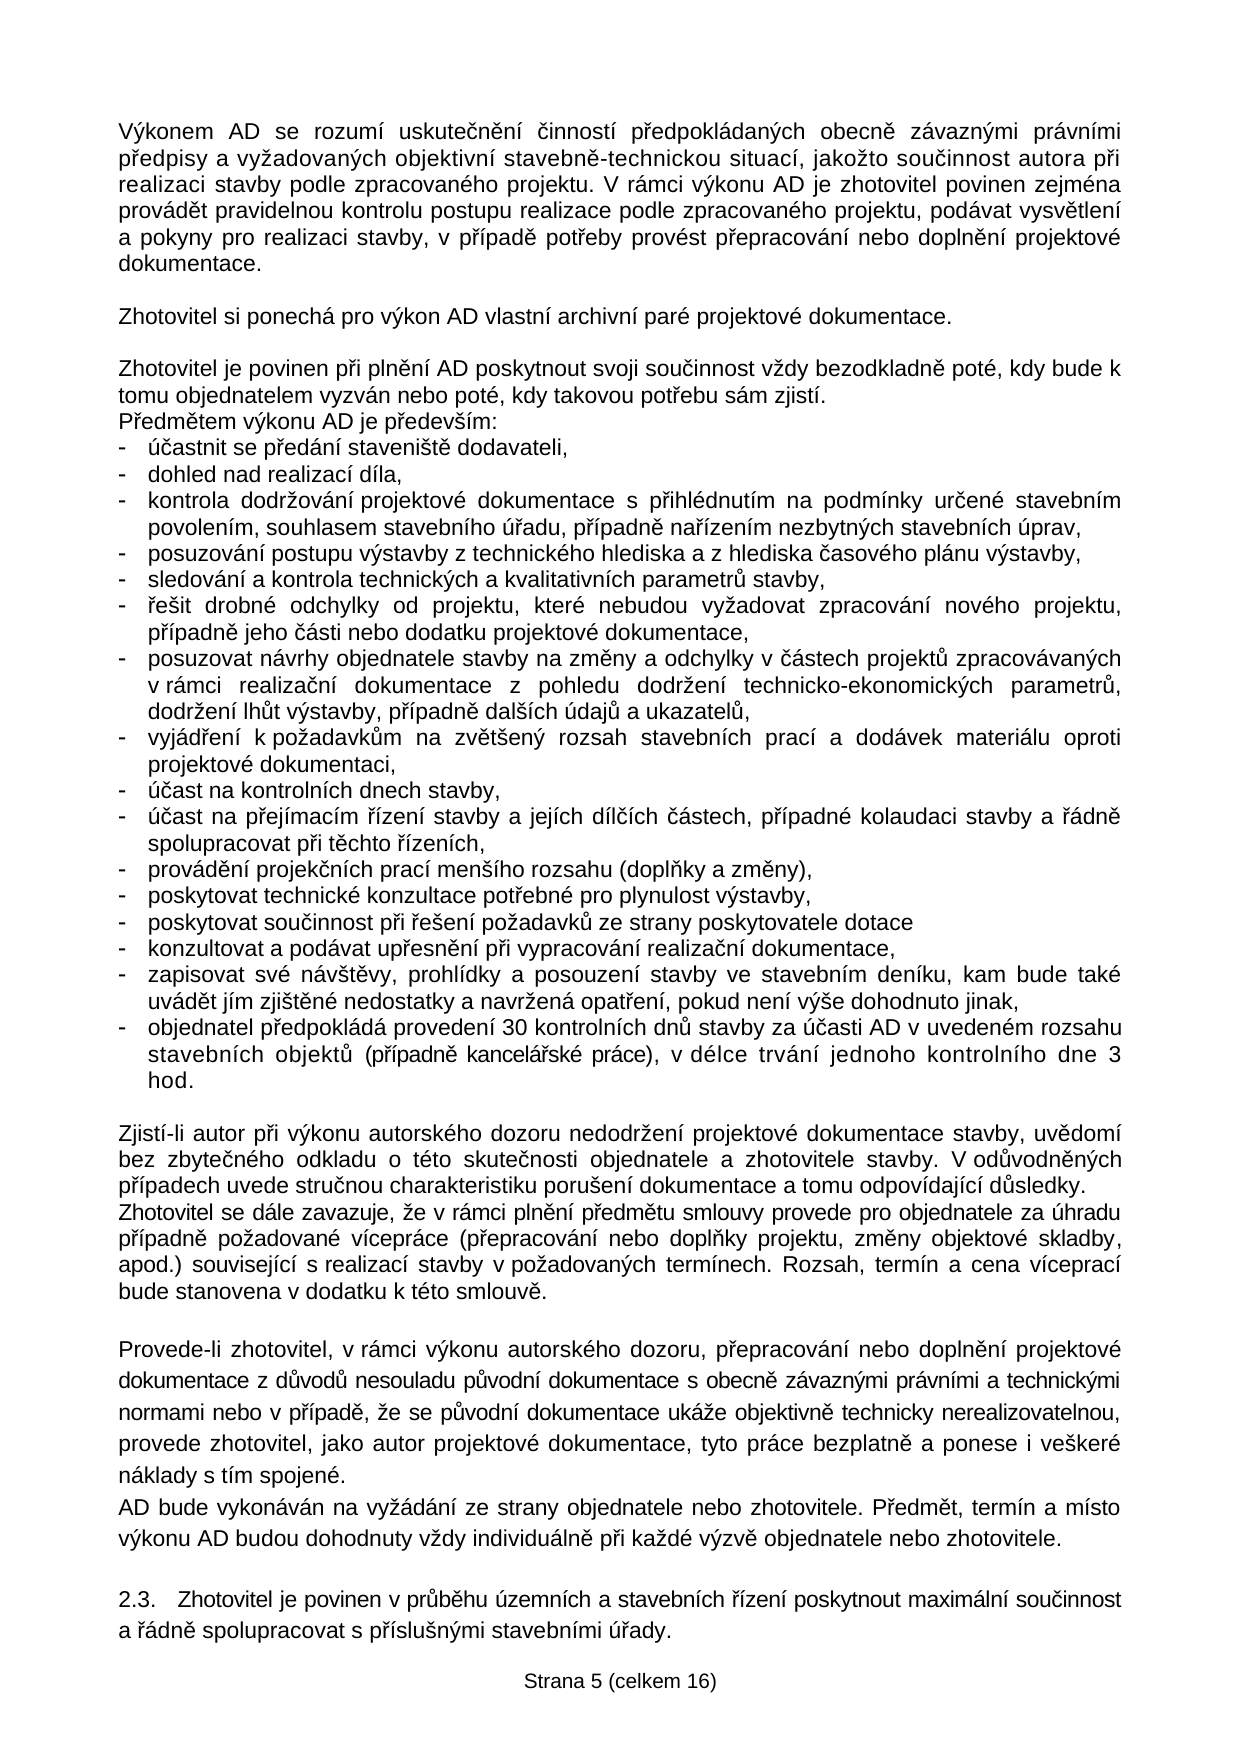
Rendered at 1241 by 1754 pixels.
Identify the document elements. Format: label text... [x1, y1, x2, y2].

list účast na přejímacím řízení stavby a jejích dílčích částech, případné kolaudaci stavby a řádně spolupracovat při těchto řízeních, [118, 803, 1122, 856]
list dohled nad realizací díla, [118, 461, 1122, 487]
list provádění projekčních prací menšího rozsahu (doplňky a změny), [118, 856, 1122, 882]
list objednatel předpokládá provedení 30 kontrolních dnů stavby za účasti AD v uvedeném rozsahu stavebních objektů (případně kancelářské práce), v délce trvání jednoho kontrolního dne 3 hod. [118, 1014, 1122, 1093]
text Zhotovitel je povinen při plnění AD poskytnout svoji součinnost vždy bezodkladně poté, kdy bude k tomu objednatelem vyzván nebo poté, kdy takovou potřebu sám zjistí. [118, 355, 1122, 408]
list posuzování postupu výstavby z technického hlediska a z hlediska časového plánu výstavby, [118, 540, 1122, 566]
list řešit drobné odchylky od projektu, které nebudou vyžadovat zpracování nového projektu, případně jeho části nebo dodatku projektové dokumentace, [118, 592, 1122, 645]
list sledování a kontrola technických a kvalitativních parametrů stavby, [118, 566, 1122, 592]
text Předmětem výkonu AD je především: [118, 408, 1122, 434]
text AD bude vykonáván na vyžádání ze strany objednatele nebo zhotovitele. Předmět, termín a místo výkonu AD budou dohodnuty vždy individuálně při každé výzvě objednatele nebo zhotovitele. [118, 1493, 1122, 1551]
text Zjistí-li autor při výkonu autorského dozoru nedodržení projektové dokumentace stavby, uvědomí bez zbytečného odkladu o této skutečnosti objednatele a zhotovitele stavby. V odůvodněných případech uvede stručnou charakteristiku porušení dokumentace a tomu odpovídající důsledky. [118, 1119, 1122, 1199]
text Zhotovitel si ponechá pro výkon AD vlastní archivní paré projektové dokumentace. [118, 303, 1122, 329]
list kontrola dodržování projektové dokumentace s přihlédnutím na podmínky určené stavebním povolením, souhlasem stavebního úřadu, případně nařízením nezbytných stavebních úprav, [118, 487, 1122, 540]
list posuzovat návrhy objednatele stavby na změny a odchylky v částech projektů zpracovávaných v rámci realizační dokumentace z pohledu dodržení technicko-ekonomických parametrů, dodržení lhůt výstavby, případně dalších údajů a ukazatelů, [118, 645, 1122, 724]
list poskytovat technické konzultace potřebné pro plynulost výstavby, [118, 882, 1122, 909]
list Zhotovitel je povinen v průběhu územních a stavebních řízení poskytnout maximální součinnost a řádně spolupracovat s příslušnými stavebními úřady. [118, 1586, 1122, 1643]
text Zhotovitel se dále zavazuje, že v rámci plnění předmětu smlouvy provede pro objednatele za úhradu případně požadované vícepráce (přepracování nebo doplňky projektu, změny objektové skladby, apod.) související s realizací stavby v požadovaných termínech. Rozsah, termín a cena víceprací bude stanovena v dodatku k této smlouvě. [118, 1199, 1122, 1304]
list konzultovat a podávat upřesnění při vypracování realizační dokumentace, [118, 935, 1122, 961]
list účast na kontrolních dnech stavby, [118, 777, 1122, 803]
list zapisovat své návštěvy, prohlídky a posouzení stavby ve stavebním deníku, kam bude také uvádět jím zjištěné nedostatky a navržená opatření, pokud není výše dohodnuto jinak, [118, 961, 1122, 1014]
text Výkonem AD se rozumí uskutečnění činností předpokládaných obecně závaznými právními předpisy a vyžadovaných objektivní stavebně-technickou situací, jakožto součinnost autora při realizaci stavby podle zpracovaného projektu. V rámci výkonu AD je zhotovitel povinen zejména provádět pravidelnou kontrolu postupu realizace podle zpracovaného projektu, podávat vysvětlení a pokyny pro realizaci stavby, v případě potřeby provést přepracování nebo doplnění projektové dokumentace. [118, 118, 1122, 276]
list poskytovat součinnost při řešení požadavků ze strany poskytovatele dotace [118, 909, 1122, 935]
text Provede-li zhotovitel, v rámci výkonu autorského dozoru, přepracování nebo doplnění projektové dokumentace z důvodů nesouladu původní dokumentace s obecně závaznými právními a technickými normami nebo v případě, že se původní dokumentace ukáže objektivně technicky nerealizovatelnou, provede zhotovitel, jako autor projektové dokumentace, tyto práce bezplatně a ponese i veškeré náklady s tím spojené. [118, 1336, 1122, 1488]
list účastnit se předání staveniště dodavateli, [118, 434, 1122, 461]
list vyjádření k požadavkům na zvětšený rozsah stavebních prací a dodávek materiálu oproti projektové dokumentaci, [118, 724, 1122, 777]
